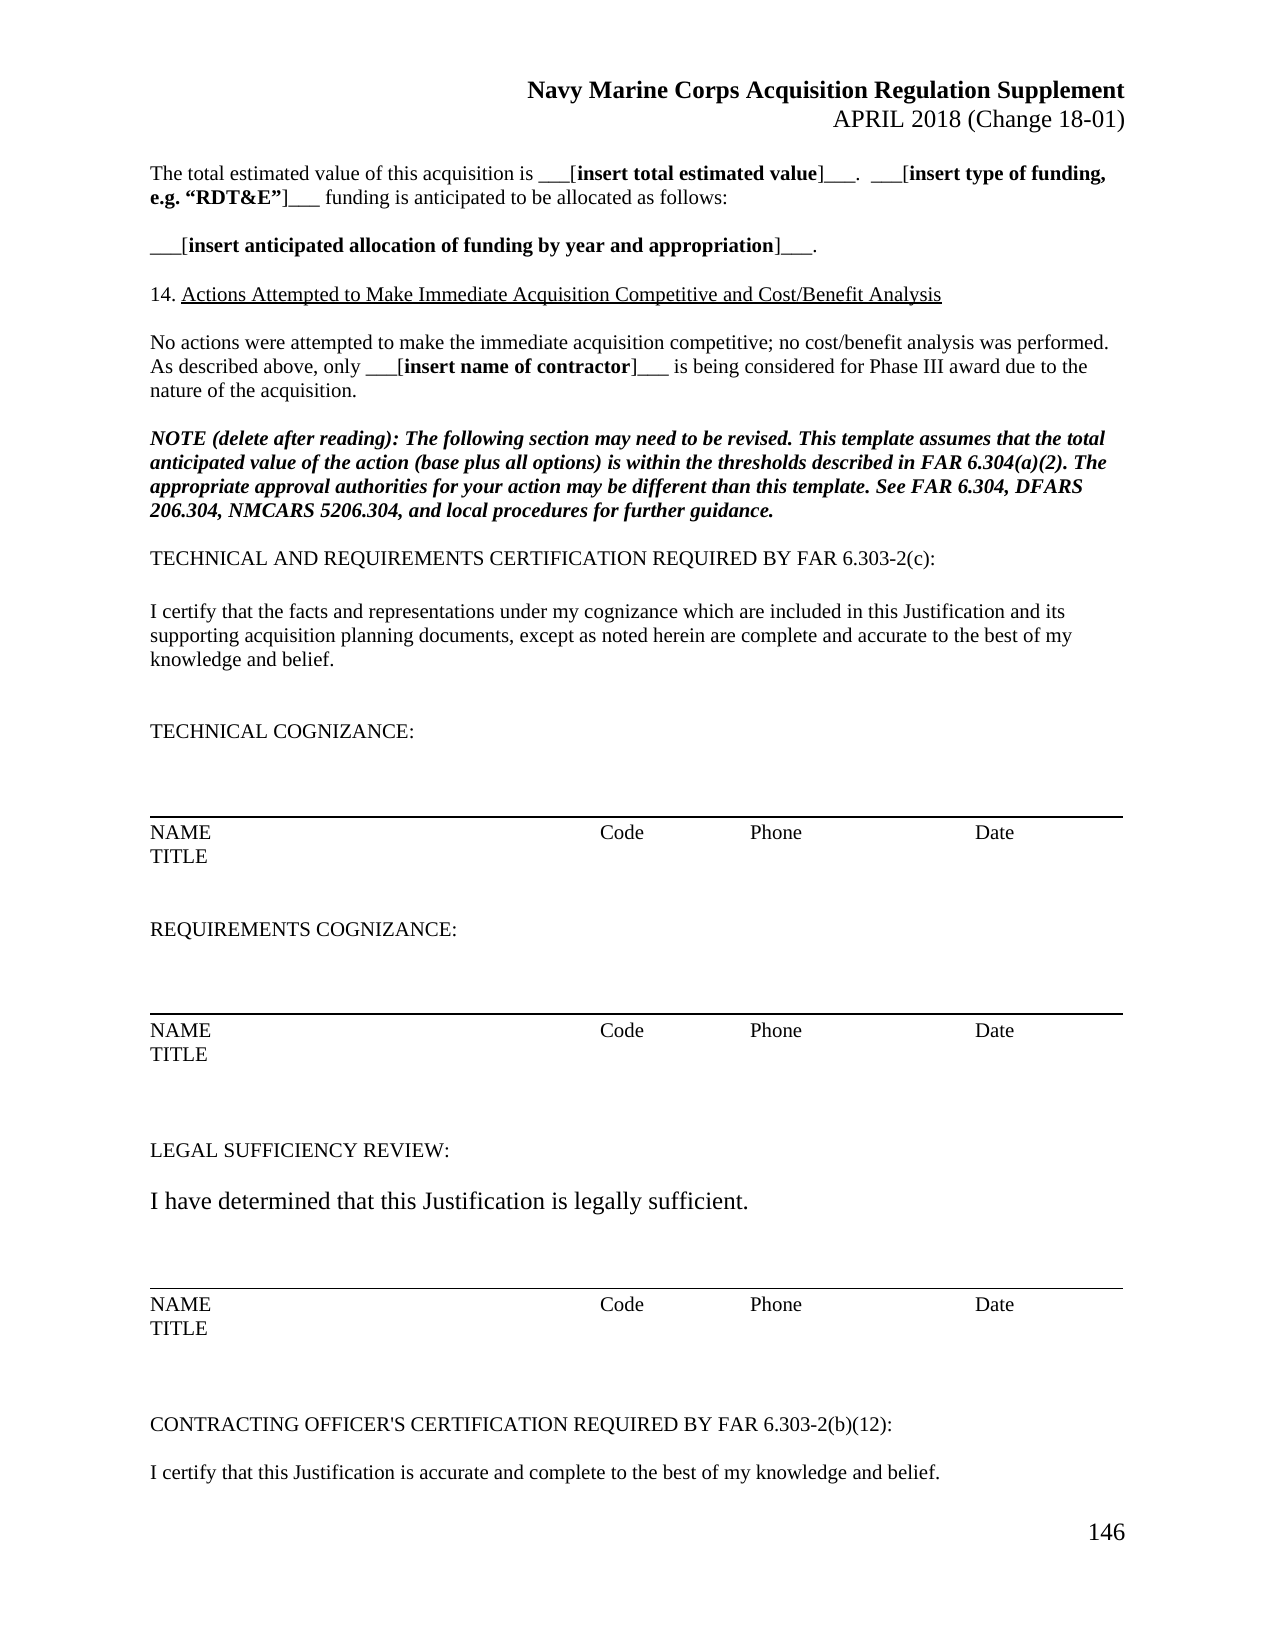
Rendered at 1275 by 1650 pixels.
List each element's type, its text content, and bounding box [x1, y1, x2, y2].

text NAME Code Phone Date [150, 820, 1125, 844]
text ___[insert anticipated allocation of funding by year and appropriation]___. [150, 233, 1125, 257]
text REQUIREMENTS COGNIZANCE: [150, 917, 1125, 941]
text No actions were attempted to make the immediate acquisition competitive; no cost/benefit analysis was performed. As described above, only ___[insert name of contractor]___ is being considered for Phase III award due to the nature of the acquisition. [150, 330, 1125, 402]
text TITLE [150, 1042, 1125, 1066]
text I have determined that this Justification is legally sufficient. [150, 1186, 1125, 1215]
text I certify that the facts and representations under my cognizance which are included in this Justification and its supporting acquisition planning documents, except as noted herein are complete and accurate to the best of my knowledge and belief. [150, 599, 1125, 671]
text LEGAL SUFFICIENCY REVIEW: [150, 1138, 1125, 1162]
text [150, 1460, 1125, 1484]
text 14. Actions Attempted to Make Immediate Acquisition Competitive and Cost/Benefit Analysis [150, 282, 1125, 306]
text TITLE [150, 844, 1125, 868]
text TECHNICAL COGNIZANCE: [150, 719, 1125, 743]
text TECHNICAL AND REQUIREMENTS CERTIFICATION REQUIRED BY FAR 6.303-2(c): [150, 546, 1125, 570]
text TITLE [150, 1316, 1125, 1340]
text CONTRACTING OFFICER'S CERTIFICATION REQUIRED BY FAR 6.303-2(b)(12): [150, 1412, 1125, 1436]
text NOTE (delete after reading): The following section may need to be revised. This template assumes that the total anticipated value of the action (base plus all options) is within the thresholds described in FAR 6.304(a)(2). The appropriate approval authorities for your action may be different than this template. See FAR 6.304, DFARS 206.304, NMCARS 5206.304, and local procedures for further guidance. [150, 426, 1125, 522]
text NAME Code Phone Date [150, 1292, 1125, 1316]
text NAME Code Phone Date [150, 1017, 1125, 1042]
text The total estimated value of this acquisition is ___[insert total estimated value]___. ___[insert type of funding, e.g. “RDT&E”]___ funding is anticipated to be allocated as follows: [150, 161, 1125, 209]
